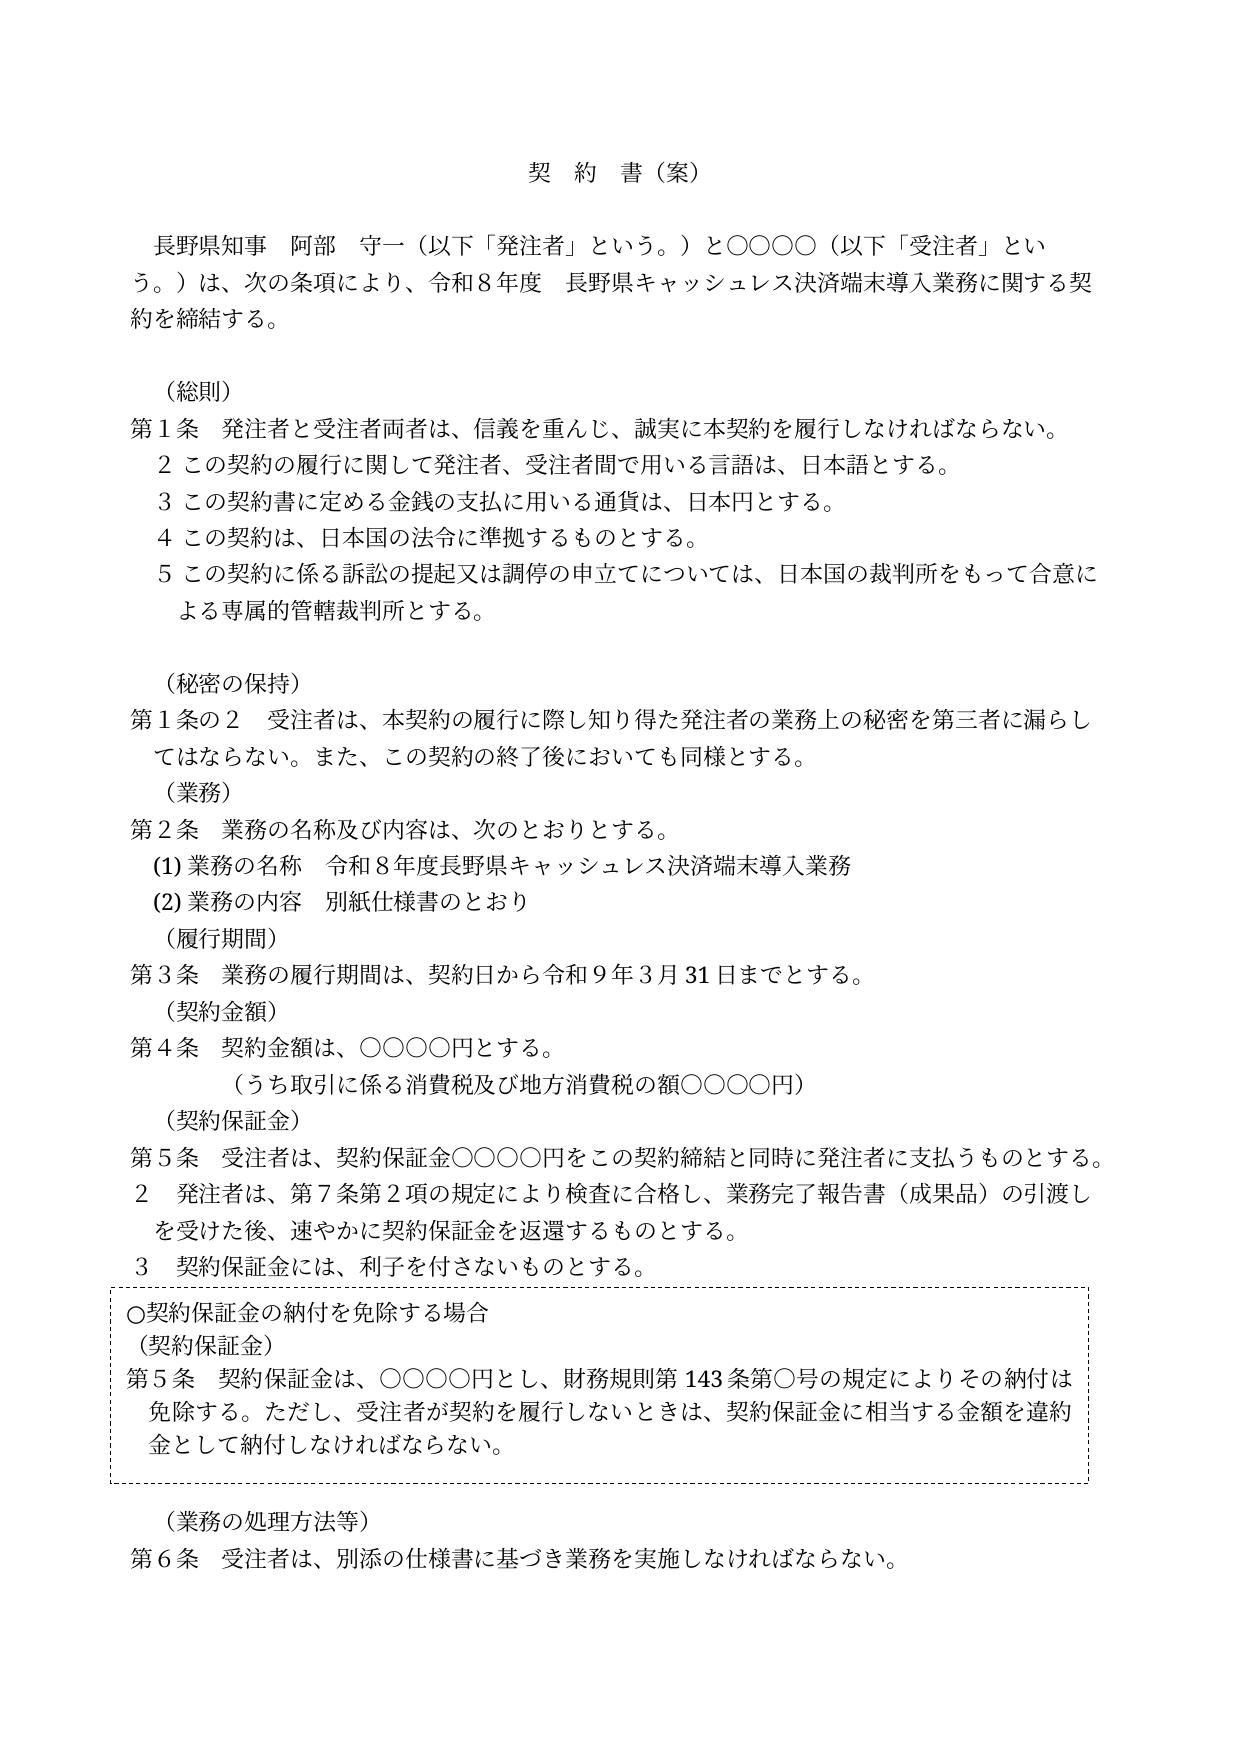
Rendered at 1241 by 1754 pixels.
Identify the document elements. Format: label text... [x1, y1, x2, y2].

text （業務の処理方法等） [153, 1284, 1110, 1539]
text （うち取引に係る消費税及び地方消費税の額○○○○円） [222, 1065, 1110, 1102]
text ５ この契約に係る訴訟の提起又は調停の申立てについては、日本国の裁判所をもって合意による専属的管轄裁判所とする。 [153, 555, 1110, 664]
text 第１条の２ 受注者は、本契約の履行に際し知り得た発注者の業務上の秘密を第三者に漏らしてはならない。また、この契約の終了後においても同様とする。 [130, 701, 1110, 773]
text (1) 業務の名称 令和８年度長野県キャッシュレス決済端末導入業務 [153, 846, 1110, 883]
text ４ この契約は、日本国の法令に準拠するものとする。 [153, 518, 1110, 555]
text （業務） [153, 773, 1110, 810]
text 第４条 契約金額は、○○○○円とする。 [130, 1029, 1110, 1065]
text 第２条 業務の名称及び内容は、次のとおりとする。 [130, 810, 1110, 846]
text 第５条 受注者は、契約保証金○○○○円をこの契約締結と同時に発注者に支払うものとする。 [130, 1138, 1110, 1174]
text 第３条 業務の履行期間は、契約日から令和９年３月31日までとする。 [130, 956, 1110, 992]
text ２ この契約の履行に関して発注者、受注者間で用いる言語は、日本語とする。 [153, 445, 1110, 482]
text ２ 発注者は、第７条第２項の規定により検査に合格し、業務完了報告書（成果品）の引渡しを受けた後、速やかに契約保証金を返還するものとする。 [130, 1174, 1110, 1247]
text (2) 業務の内容 別紙仕様書のとおり [153, 883, 1110, 919]
text （契約金額） [153, 992, 1110, 1029]
text 契 約 書（案） [130, 154, 1110, 190]
text （総則） [153, 372, 1110, 409]
text 第１条 発注者と受注者両者は、信義を重んじ、誠実に本契約を履行しなければならない。 [130, 409, 1110, 445]
text 長野県知事 阿部 守一（以下「発注者」という。）と○○○○（以下「受注者」という。）は、次の条項により、令和８年度 長野県キャッシュレス決済端末導入業務に関する契約を締結する。 [130, 227, 1110, 336]
text ３ この契約書に定める金銭の支払に用いる通貨は、日本円とする。 [153, 482, 1110, 518]
text 第６条 受注者は、別添の仕様書に基づき業務を実施しなければならない。 [130, 1539, 1110, 1576]
text （履行期間） [153, 919, 1110, 956]
text ３ 契約保証金には、利子を付さないものとする。 [130, 1247, 1110, 1284]
text （秘密の保持） [153, 664, 1110, 701]
text （契約保証金） [153, 1102, 1110, 1138]
